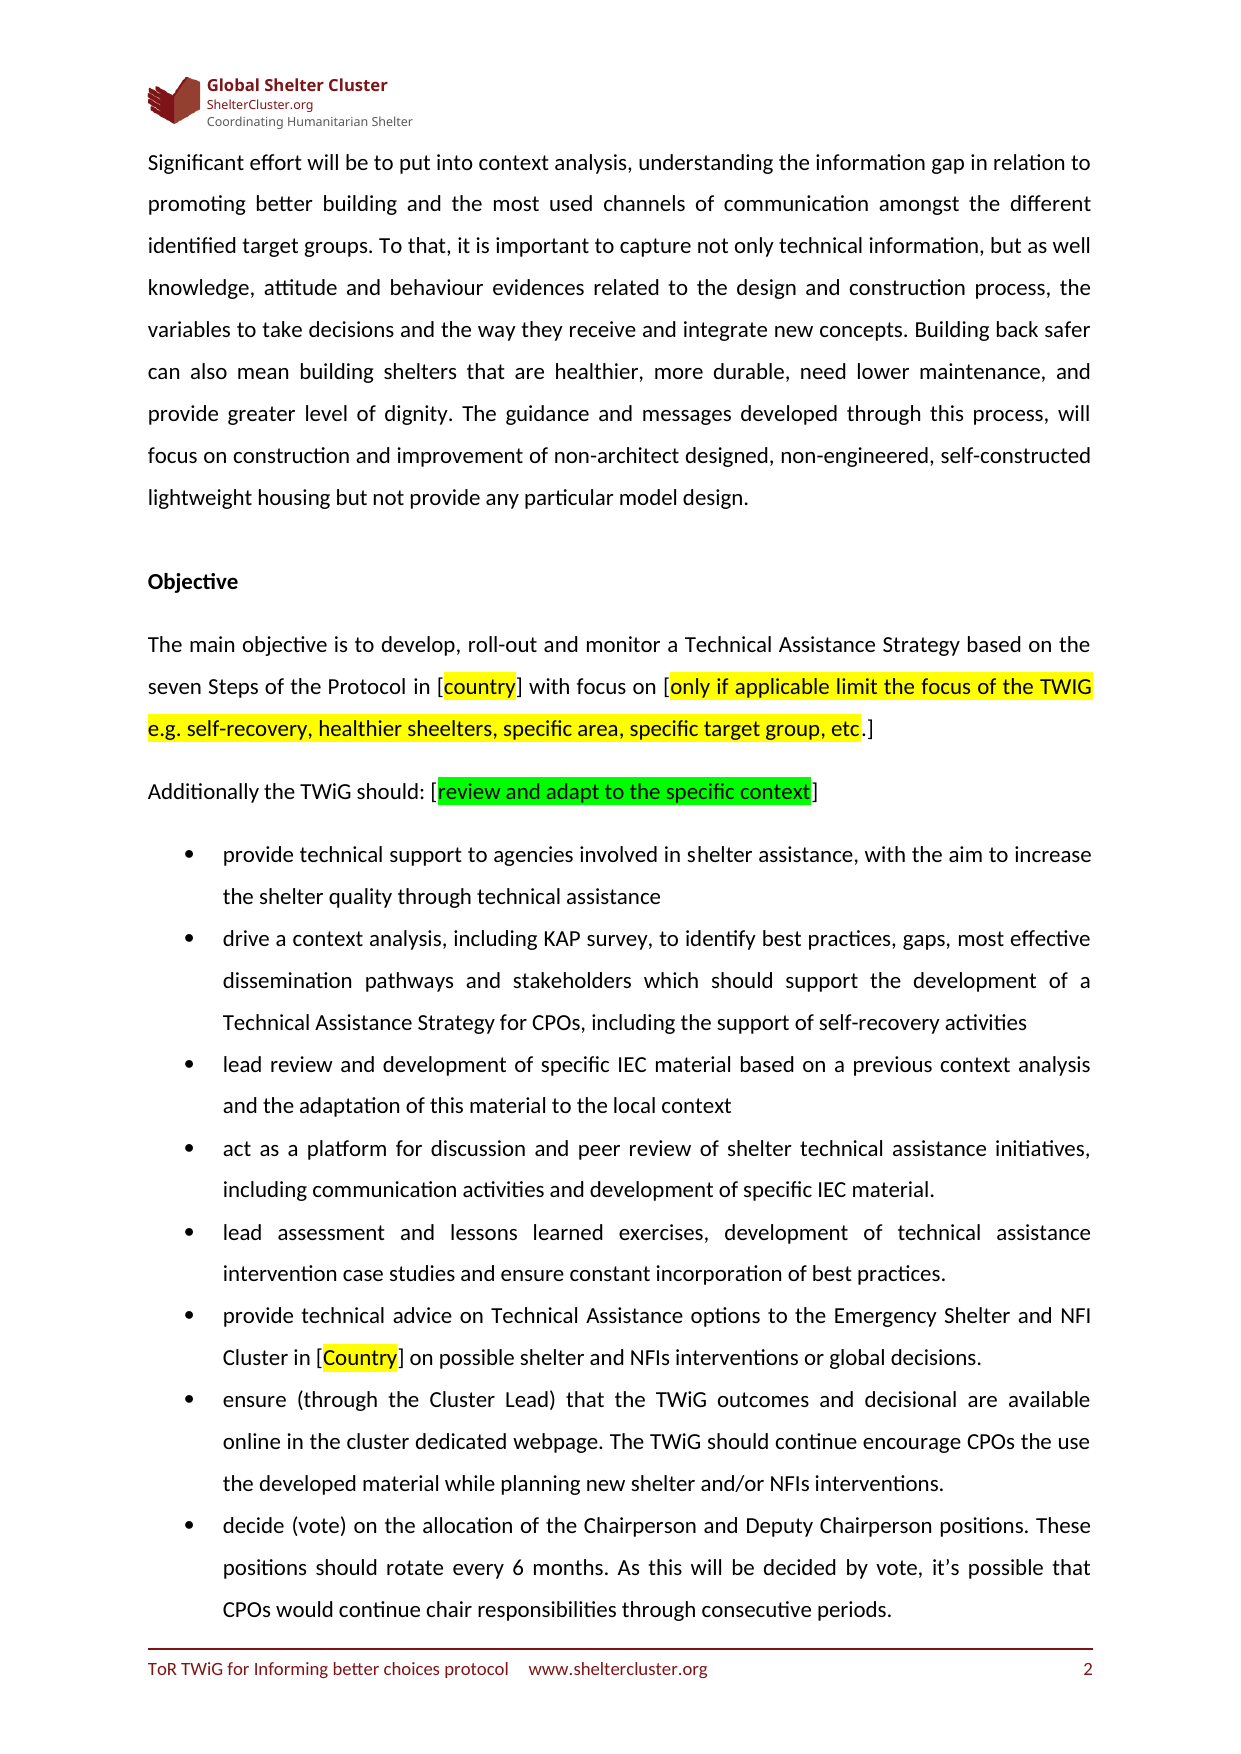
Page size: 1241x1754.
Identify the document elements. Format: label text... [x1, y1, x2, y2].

text Additionally the TWiG should: [review and adapt to the specific context] [148, 777, 438, 805]
list lead assessment and lessons learned exercises, development of technical assistance intervention case studies and ensure constant incorporation of best practices. [185, 1218, 1093, 1288]
text The main objective is to develop, roll-out and monitor a Technical Assistance Strategy based on the seven Steps of the Protocol in [country] with focus on [only if applicable limit the focus of the TWIG e.g. self-recovery, healthier sheelters, specific area, specific target group, etc.] [148, 630, 1093, 742]
text Objective [148, 567, 1093, 595]
list provide technical support to agencies involved in shelter assistance, with the aim to increase the shelter quality through technical assistance [185, 840, 1093, 910]
picture [147, 77, 200, 124]
list act as a platform for discussion and peer review of shelter technical assistance initiatives, including communication activities and development of specific IEC material. [185, 1134, 1093, 1204]
list drive a context analysis, including KAP survey, to identify best practices, gaps, most effective dissemination pathways and stakeholders which should support the development of a Technical Assistance Strategy for CPOs, including the support of self-recovery activities [185, 924, 1093, 1036]
list lead review and development of specific IEC material based on a previous context analysis and the adaptation of this material to the local context [185, 1050, 1093, 1120]
list ensure (through the Cluster Lead) that the TWiG outcomes and decisional are available online in the cluster dedicated webpage. The TWiG should continue encourage CPOs the use the developed material while planning new shelter and/or NFIs interventions. [185, 1386, 1093, 1497]
text Additionally the TWiG should: [review and adapt to the specific context] [811, 777, 1093, 805]
text Significant effort will be to put into context analysis, understanding the information gap in relation to promoting better building and the most used channels of communication amongst the different identified target groups. To that, it is important to capture not only technical information, but as well knowledge, attitude and behaviour evidences related to the design and construction process, the variables to take decisions and the way they receive and integrate new concepts. Building back safer can also mean building shelters that are healthier, more durable, need lower maintenance, and provide greater level of dignity. The guidance and messages developed through this process, will focus on construction and improvement of non-architect designed, non-engineered, self-constructed lightweight housing but not provide any particular model design. [148, 148, 1093, 511]
list decide (vote) on the allocation of the Chairperson and Deputy Chairperson positions. These positions should rotate every 6 months. As this will be decided by vote, it’s possible that CPOs would continue chair responsibilities through consecutive periods. [185, 1511, 1093, 1623]
list provide technical advice on Technical Assistance options to the Emergency Shelter and NFI Cluster in [Country] on possible shelter and NFIs interventions or global decisions. [185, 1302, 1093, 1372]
